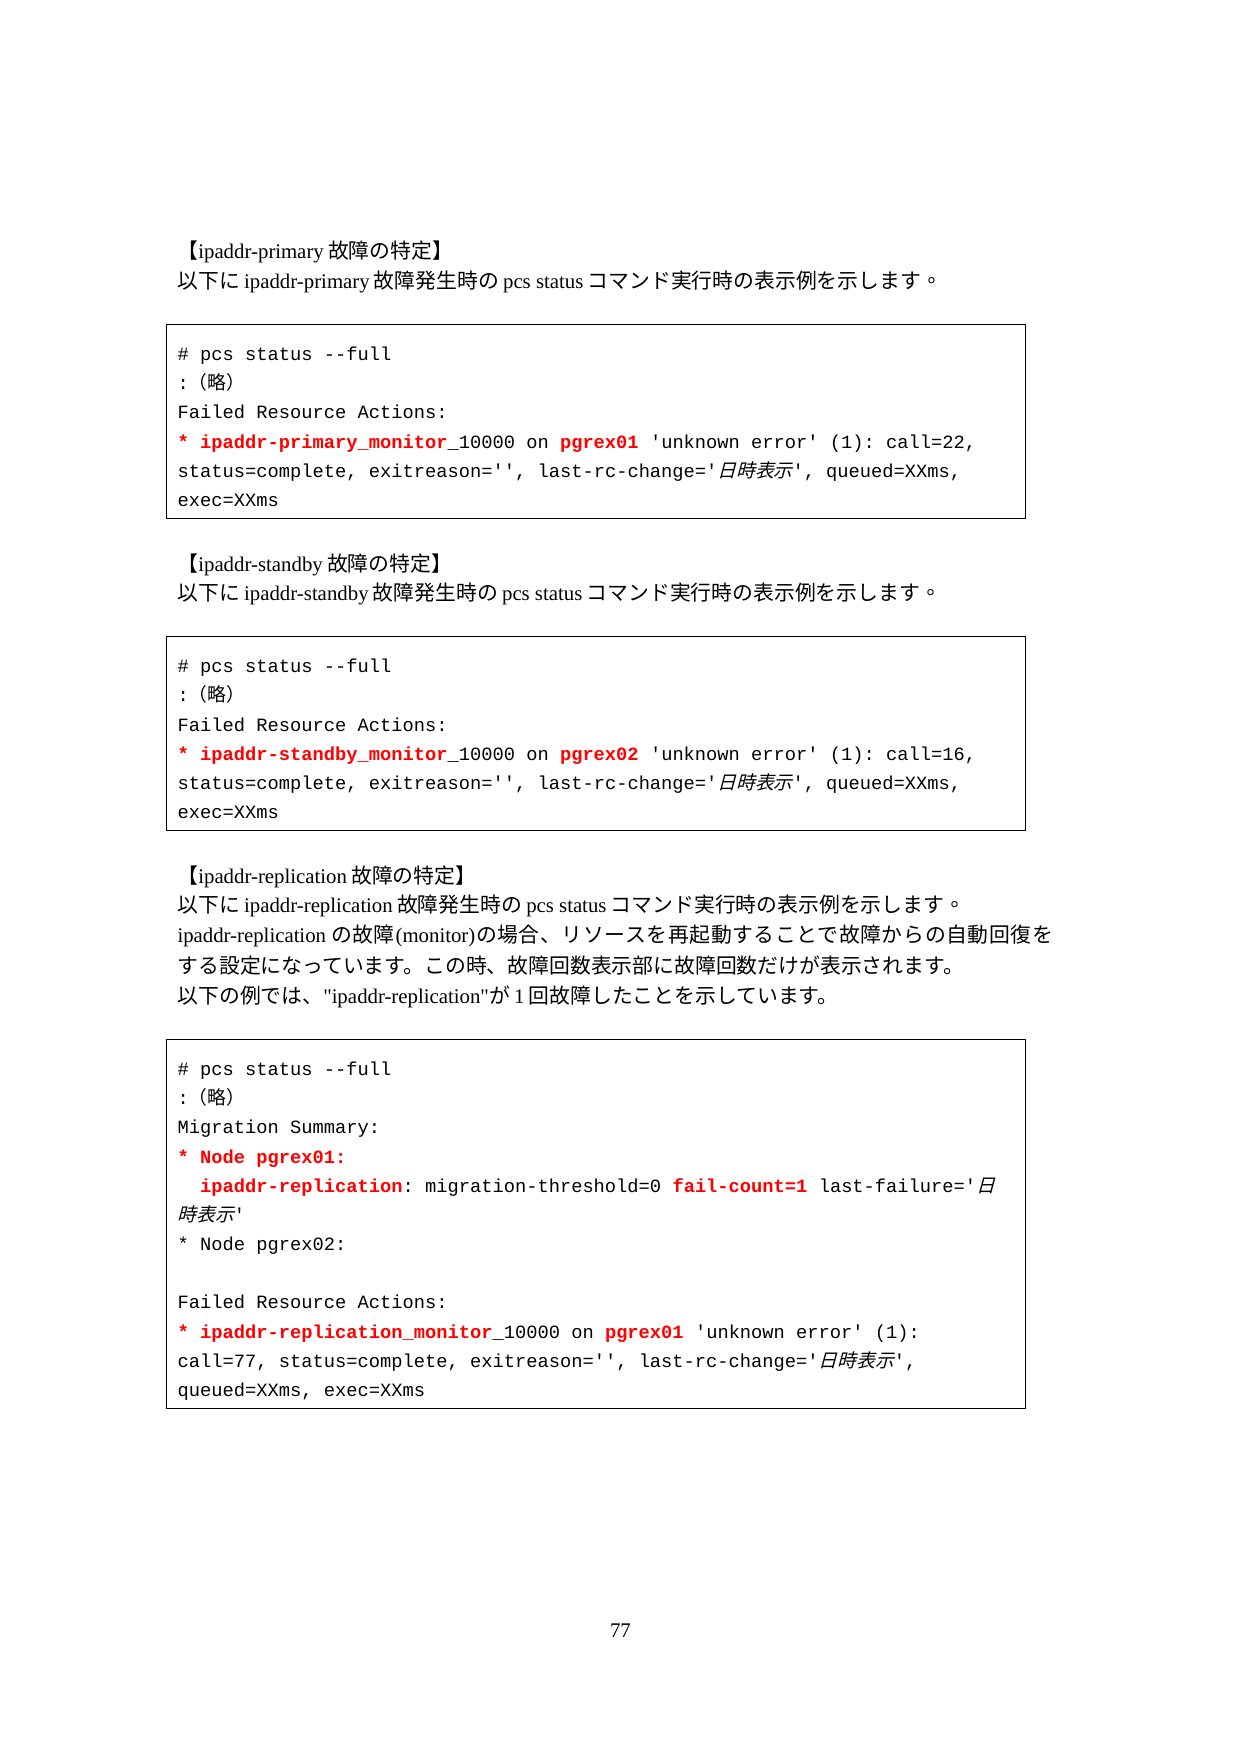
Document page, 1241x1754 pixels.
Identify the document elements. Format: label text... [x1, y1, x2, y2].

table_header # pcs status --full :（略） Failed Resource Actions: * ipaddr-primary_monitor_10000 on pgrex01 'unknown error' (1): call=22, status=complete, exitreason='', last-rc-change='日時表示', queued=XXms, exec=XXms [167, 325, 1025, 518]
text ipaddr-replicationの故障(monitor)の場合、リソースを再起動することで故障からの自動回復をする設定になっています。この時、故障回数表示部に故障回数だけが表示されます。 [177, 919, 1054, 979]
text 以下の例では、"ipaddr-replication"が1回故障したことを示しています。 [177, 979, 1054, 1009]
text 以下にipaddr-standby故障発生時のpcs statusコマンド実行時の表示例を示します。 [177, 577, 1054, 606]
text 以下にipaddr-primary故障発生時のpcs statusコマンド実行時の表示例を示します。 [177, 265, 1054, 294]
text 【ipaddr-replication故障の特定】 [177, 860, 1054, 889]
table_header # pcs status --full :（略） Migration Summary: * Node pgrex01: ipaddr-replication: migration-threshold=0 fail-count=1 last-failure='日時表示' * Node pgrex02: Failed Resource Actions: * ipaddr-replication_monitor_10000 on pgrex01 'unknown error' (1): call=77, status=complete, exitreason='', last-rc-change='日時表示', queued=XXms, exec=XXms [167, 1040, 1025, 1408]
table_header # pcs status --full :（略） Failed Resource Actions: * ipaddr-standby_monitor_10000 on pgrex02 'unknown error' (1): call=16, status=complete, exitreason='', last-rc-change='日時表示', queued=XXms, exec=XXms [167, 637, 1025, 830]
text 【ipaddr-standby故障の特定】 [177, 548, 1054, 577]
text 【ipaddr-primary故障の特定】 [177, 236, 1054, 265]
text 以下にipaddr-replication故障発生時のpcs statusコマンド実行時の表示例を示します。 [177, 889, 1054, 919]
